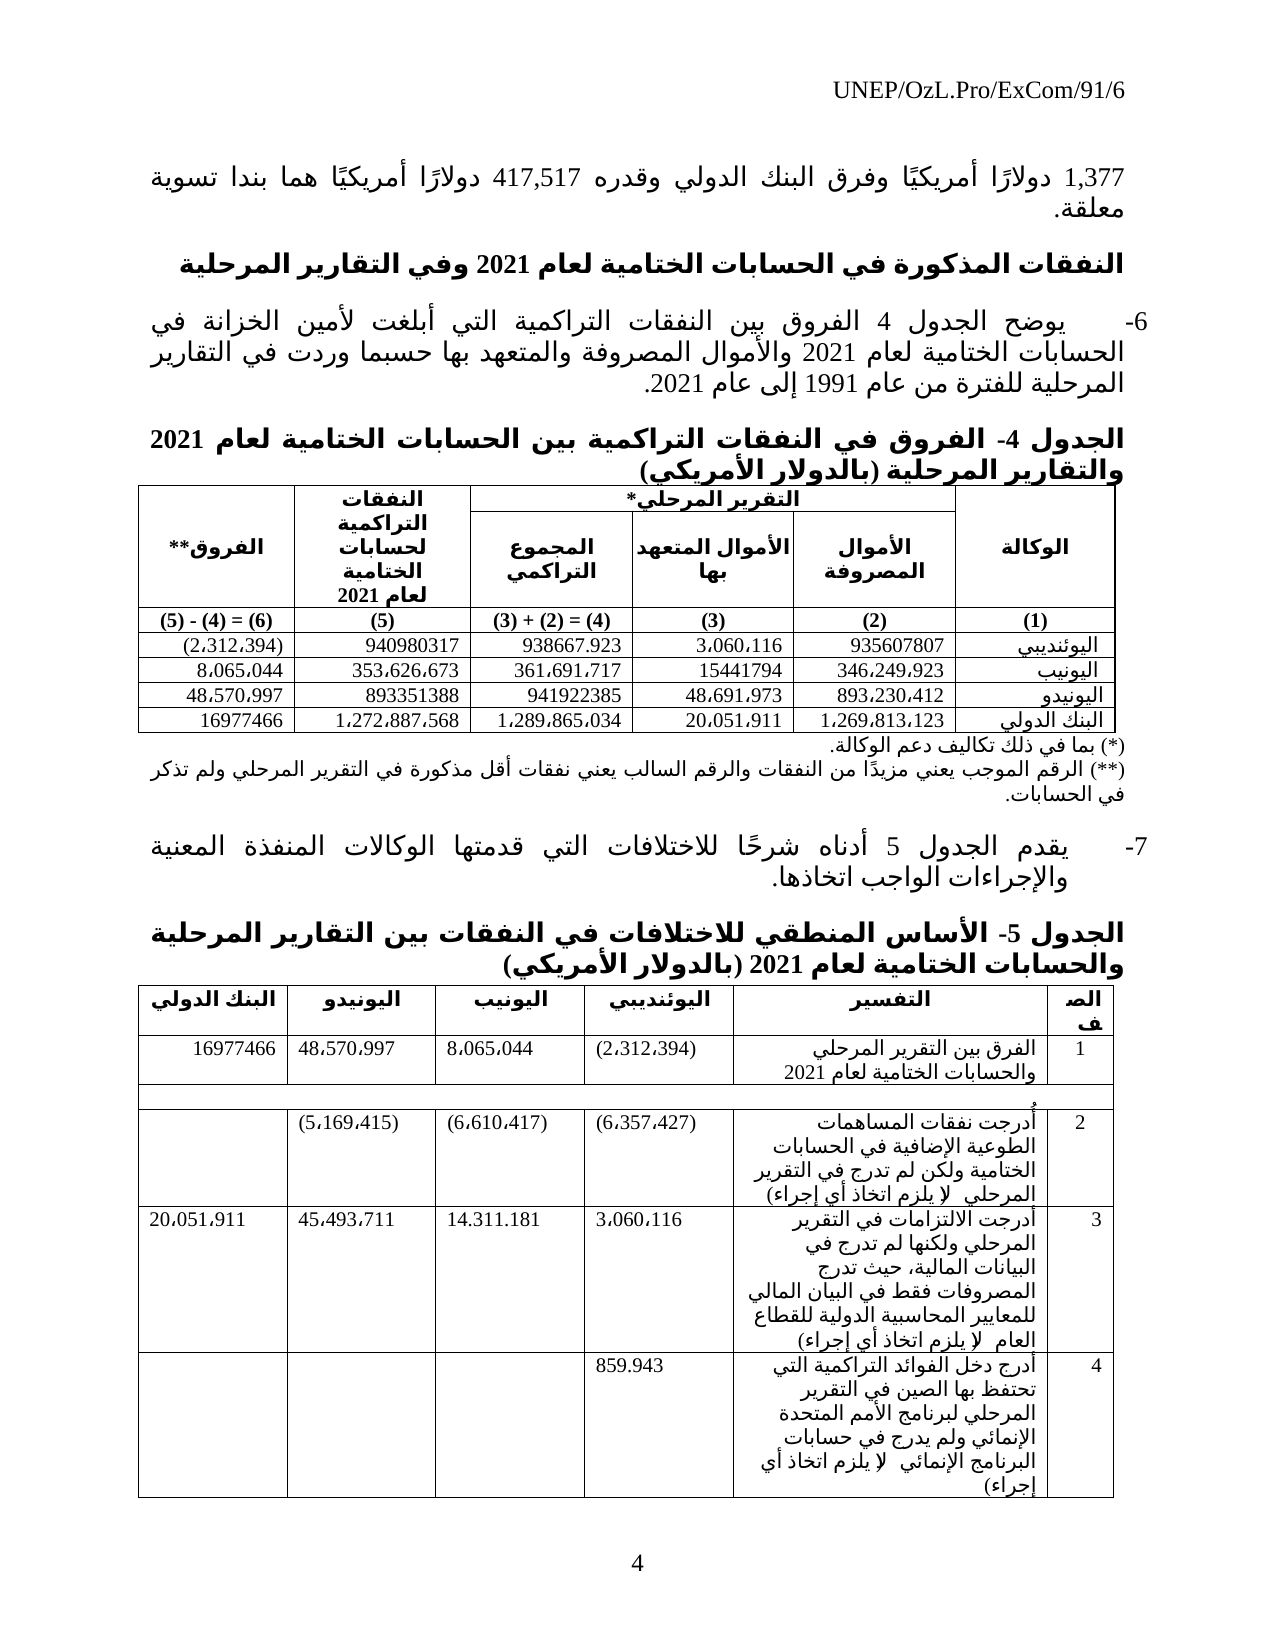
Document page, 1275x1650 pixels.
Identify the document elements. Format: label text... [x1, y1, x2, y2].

table_header الفروق** [139, 486, 294, 607]
table_cell 48،691،973 [633, 683, 793, 707]
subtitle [150, 161, 1125, 223]
table_cell (2،312،394) [139, 633, 294, 657]
table_cell (4) = (2) + (3) [471, 608, 632, 632]
table_cell 353،626،673 [295, 658, 470, 682]
table_header اليونيب [436, 986, 584, 1034]
table_cell 935607807 [794, 633, 955, 657]
table_cell اليونيب [956, 658, 1114, 682]
table_cell 16977466 [139, 1036, 287, 1084]
text (**) الرقم الموجب يعني مزيدًا من النفقات والرقم السالب يعني نفقات أقل مذكورة في التقرير المرحلي ولم تذكر في الحسابات. [150, 757, 1125, 806]
table_cell أُدرجت نفقات المساهمات الطوعية الإضافية في الحسابات الختامية ولكن لم تدرج في التقرير المرحلي (لا يلزم اتخاذ أي إجراء) [734, 1110, 1047, 1206]
table_cell 893351388 [295, 683, 470, 707]
table_cell (6) = (4) - (5) [139, 608, 294, 632]
table_cell (5،169،415) [288, 1110, 435, 1206]
text الجدول 5- الأساس المنطقي للاختلافات في النفقات بين التقارير المرحلية والحسابات الختامية لعام 2021 (بالدولار الأمريكي) [150, 917, 1125, 979]
table_cell 8،065،044 [436, 1036, 584, 1084]
table_header البنك الدولي [139, 986, 287, 1034]
table_cell [139, 1353, 287, 1497]
table_cell الأموال المصروفة [794, 512, 955, 607]
table_cell (5) [295, 608, 470, 632]
table_cell 4 [1048, 1353, 1113, 1497]
table_header اليوئنديبي [585, 986, 733, 1034]
subtitle يوضح الجدول 4 الفروق بين النفقات التراكمية التي أبلغت لأمين الخزانة في الحسابات الختامية لعام 2021 والأموال المصروفة والمتعهد بها حسبما وردت في التقارير المرحلية للفترة من عام 1991 إلى عام 2021. [150, 305, 1125, 398]
table_cell 941922385 [471, 683, 632, 707]
table_cell 3،060،116 [585, 1207, 733, 1352]
table_cell 3 [1048, 1207, 1113, 1352]
table_cell (6،610،417) [436, 1110, 584, 1206]
table_cell اليونيدو [956, 683, 1114, 707]
table_cell 346،249،923 [794, 658, 955, 682]
table_cell 859.943 [585, 1353, 733, 1497]
table_cell البنك الدولي [956, 708, 1114, 732]
table_cell الأموال المتعهد بها [633, 512, 793, 607]
table_cell أدرج دخل الفوائد التراكمية التي تحتفظ بها الصين في التقرير المرحلي لبرنامج الأمم المتحدة الإنمائي ولم يدرج في حسابات البرنامج الإنمائي (لا يلزم اتخاذ أي إجراء) [734, 1353, 1047, 1497]
table_cell [139, 1085, 1113, 1109]
table_cell أدرجت الالتزامات في التقرير المرحلي ولكنها لم تدرج في البيانات المالية، حيث تدرج المصروفات فقط في البيان المالي للمعايير المحاسبية الدولية للقطاع العام (لا يلزم اتخاذ أي إجراء) [734, 1207, 1047, 1352]
table_header التقرير المرحلي* [471, 486, 955, 511]
table_cell [288, 1353, 435, 1497]
table_cell 938667.923 [471, 633, 632, 657]
table_cell (2) [794, 608, 955, 632]
table_cell 1،289،865،034 [471, 708, 632, 732]
table_cell 1 [1048, 1036, 1113, 1084]
table_cell 8،065،044 [139, 658, 294, 682]
table_cell 893،230،412 [794, 683, 955, 707]
text الجدول 4- الفروق في النفقات التراكمية بين الحسابات الختامية لعام 2021 والتقارير المرحلية (بالدولار الأمريكي) [150, 423, 1125, 485]
table_cell [436, 1353, 584, 1497]
table_cell 16977466 [139, 708, 294, 732]
table_header الوكالة [956, 486, 1114, 607]
table_cell 361،691،717 [471, 658, 632, 682]
table_header النفقات التراكمية لحسابات الختامية لعام 2021 [295, 486, 470, 607]
table_cell 3،060،116 [633, 633, 793, 657]
table_cell 1،269،813،123 [794, 708, 955, 732]
table_header اليونيدو [288, 986, 435, 1034]
table_cell 45،493،711 [288, 1207, 435, 1352]
table_cell 48،570،997 [288, 1036, 435, 1084]
table_cell 20،051،911 [633, 708, 793, 732]
text (*) بما في ذلك تكاليف دعم الوكالة. [150, 733, 1125, 757]
table_cell 940980317 [295, 633, 470, 657]
table_header التفسير [734, 986, 1047, 1034]
table_cell 15441794 [633, 658, 793, 682]
table_cell اليوئنديبي [956, 633, 1114, 657]
table_cell (2،312،394) [585, 1036, 733, 1084]
table_cell [139, 1110, 287, 1206]
table_cell 2 [1048, 1110, 1113, 1206]
subtitle النفقات المذكورة في الحسابات الختامية لعام 2021 وفي التقارير المرحلية [150, 248, 1125, 280]
table_cell المجموع التراكمي [471, 512, 632, 607]
table_cell (6،357،427) [585, 1110, 733, 1206]
table_cell (1) [956, 608, 1114, 632]
table_cell الفرق بين التقرير المرحلي والحسابات الختامية لعام 2021 [734, 1036, 1047, 1084]
table_cell 1،272،887،568 [295, 708, 470, 732]
table_cell 20،051،911 [139, 1207, 287, 1352]
table_cell (3) [633, 608, 793, 632]
table_cell 48،570،997 [139, 683, 294, 707]
table_header الصف [1048, 986, 1113, 1034]
subtitle يقدم الجدول 5 أدناه شرحًا للاختلافات التي قدمتها الوكالات المنفذة المعنية والإجراءات الواجب اتخاذها. [150, 829, 1125, 892]
table_cell 14.311.181 [436, 1207, 584, 1352]
